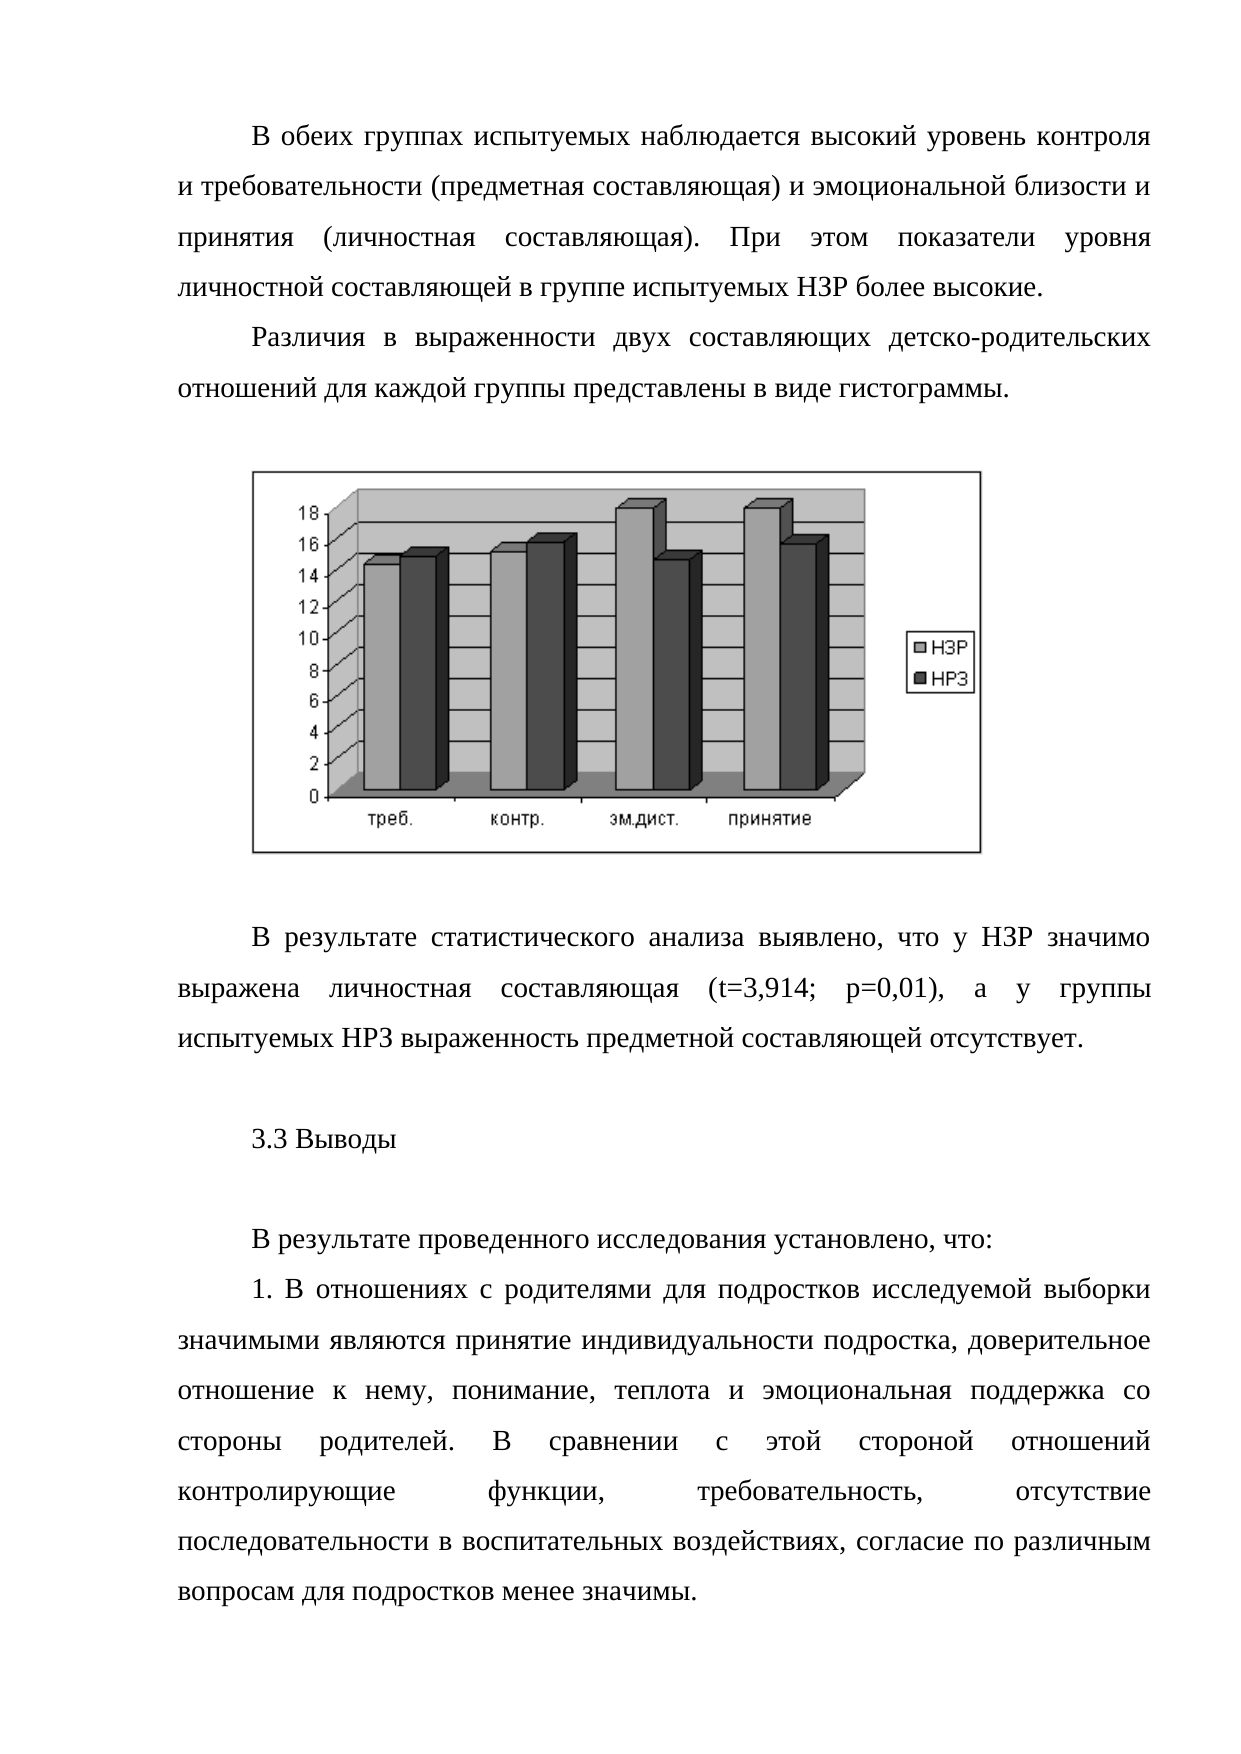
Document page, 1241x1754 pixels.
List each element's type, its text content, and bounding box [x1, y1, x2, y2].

text Различия в выраженности двух составляющих детско-родительских отношений для каждой группы представлены в виде гистограммы. [177, 319, 1152, 403]
text В результате проведенного исследования установлено, что: [177, 1221, 1152, 1255]
text 3.3 Выводы [177, 1121, 1152, 1154]
text В обеих группах испытуемых наблюдается высокий уровень контроля и требовательности (предметная составляющая) и эмоциональной близости и принятия (личностная составляющая). При этом показатели уровня личностной составляющей в группе испытуемых НЗР более высокие. [177, 118, 1152, 303]
text В результате статистического анализа выявлено, что у НЗР значимо выражена личностная составляющая (t=3,914; р=0,01), а у группы испытуемых НРЗ выраженность предметной составляющей отсутствует. [177, 919, 1152, 1054]
text 1. В отношениях с родителями для подростков исследуемой выборки значимыми являются принятие индивидуальности подростка, доверительное отношение к нему, понимание, теплота и эмоциональная поддержка со стороны родителей. В сравнении с этой стороной отношений контролирующие функции, требовательность, отсутствие последовательности в воспитательных воздействиях, согласие по различным вопросам для подростков менее значимы. [177, 1272, 1152, 1607]
picture [251, 470, 983, 855]
